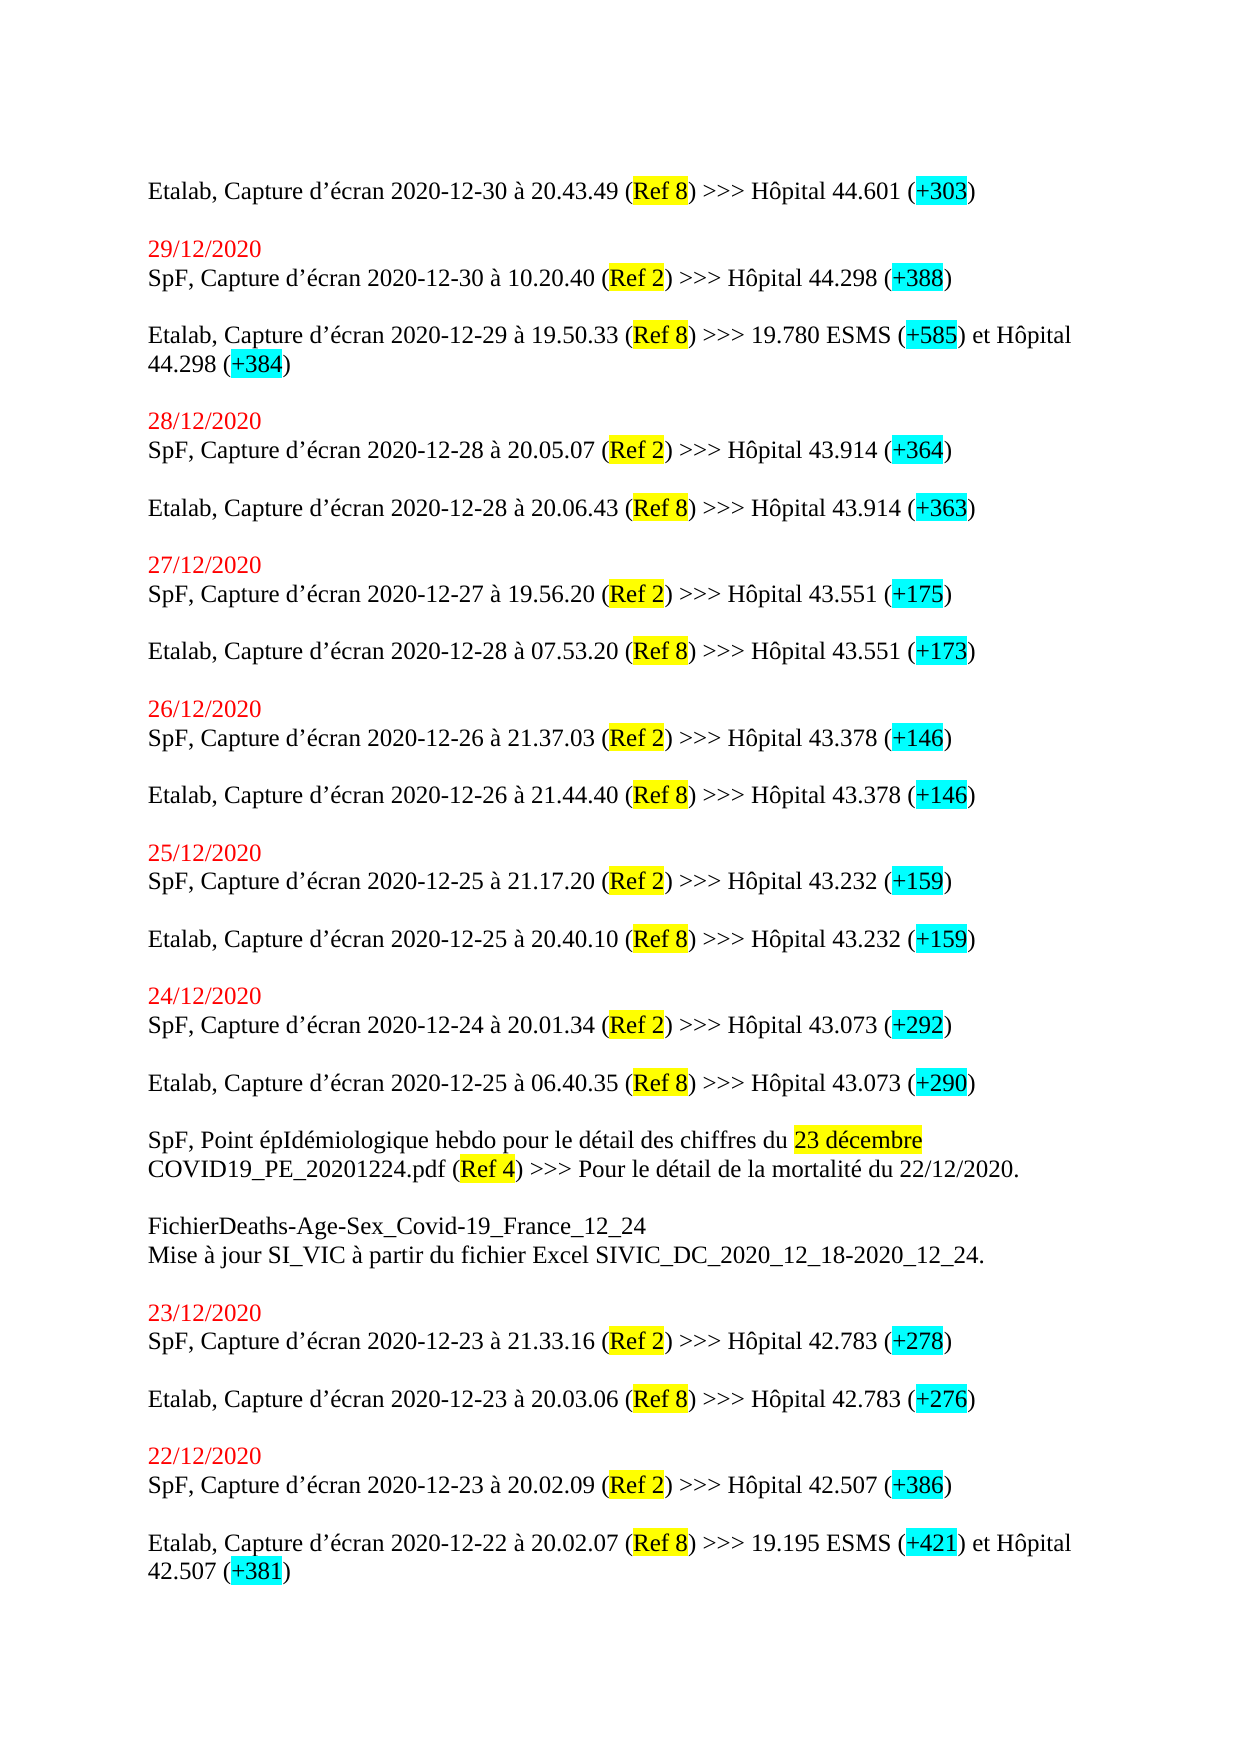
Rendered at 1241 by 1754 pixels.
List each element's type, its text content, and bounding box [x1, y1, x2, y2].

text Etalab, Capture d’écran 2020-12-26 à 21.44.40 (Ref 8) >>> Hôpital 43.378 (+146) [688, 780, 916, 809]
text SpF, Capture d’écran 2020-12-28 à 20.05.07 (Ref 2) >>> Hôpital 43.914 (+364) [664, 435, 892, 464]
text SpF, Capture d’écran 2020-12-24 à 20.01.34 (Ref 2) >>> Hôpital 43.073 (+292) [148, 1010, 609, 1039]
text 27/12/2020 [148, 550, 1093, 579]
text Etalab, Capture d’écran 2020-12-28 à 07.53.20 (Ref 8) >>> Hôpital 43.551 (+173) [688, 636, 916, 665]
text SpF, Capture d’écran 2020-12-28 à 20.05.07 (Ref 2) >>> Hôpital 43.914 (+364) [148, 435, 609, 464]
text SpF, Capture d’écran 2020-12-26 à 21.37.03 (Ref 2) >>> Hôpital 43.378 (+146) [664, 723, 892, 751]
text Etalab, Capture d’écran 2020-12-28 à 07.53.20 (Ref 8) >>> Hôpital 43.551 (+173) [148, 636, 633, 665]
text Mise à jour SI_VIC à partir du fichier Excel SIVIC_DC_2020_12_18-2020_12_24. [148, 1240, 1093, 1269]
text 29/12/2020 [148, 234, 1093, 263]
text FichierDeaths-Age-Sex_Covid-19_France_12_24 [148, 1211, 1093, 1240]
text SpF, Capture d’écran 2020-12-23 à 20.02.09 (Ref 2) >>> Hôpital 42.507 (+386) [664, 1470, 892, 1499]
text Etalab, Capture d’écran 2020-12-26 à 21.44.40 (Ref 8) >>> Hôpital 43.378 (+146) [148, 780, 633, 809]
text SpF, Capture d’écran 2020-12-25 à 21.17.20 (Ref 2) >>> Hôpital 43.232 (+159) [664, 866, 892, 895]
text SpF, Capture d’écran 2020-12-27 à 19.56.20 (Ref 2) >>> Hôpital 43.551 (+175) [664, 579, 892, 608]
text SpF, Point épIdémiologique hebdo pour le détail des chiffres du 23 décembre COVID19_PE_20201224.pdf (Ref 4) >>> Pour le détail de la mortalité du 22/12/2020. [148, 1125, 1093, 1183]
text 25/12/2020 [148, 838, 1093, 866]
text SpF, Capture d’écran 2020-12-23 à 20.02.09 (Ref 2) >>> Hôpital 42.507 (+386) [148, 1470, 609, 1499]
text Etalab, Capture d’écran 2020-12-30 à 20.43.49 (Ref 8) >>> Hôpital 44.601 (+303) [148, 176, 633, 205]
text Etalab, Capture d’écran 2020-12-25 à 20.40.10 (Ref 8) >>> Hôpital 43.232 (+159) [688, 924, 916, 953]
text 22/12/2020 [148, 1441, 1093, 1470]
text Etalab, Capture d’écran 2020-12-22 à 20.02.07 (Ref 8) >>> 19.195 ESMS (+421) et Hôpital 42.507 (+381) [148, 1528, 1093, 1585]
text SpF, Capture d’écran 2020-12-23 à 21.33.16 (Ref 2) >>> Hôpital 42.783 (+278) [664, 1326, 892, 1355]
text SpF, Capture d’écran 2020-12-25 à 21.17.20 (Ref 2) >>> Hôpital 43.232 (+159) [148, 866, 609, 895]
text Etalab, Capture d’écran 2020-12-28 à 20.06.43 (Ref 8) >>> Hôpital 43.914 (+363) [148, 493, 633, 521]
text 24/12/2020 [148, 981, 1093, 1010]
text SpF, Capture d’écran 2020-12-24 à 20.01.34 (Ref 2) >>> Hôpital 43.073 (+292) [664, 1010, 892, 1039]
text 28/12/2020 [148, 406, 1093, 435]
text SpF, Capture d’écran 2020-12-30 à 10.20.40 (Ref 2) >>> Hôpital 44.298 (+388) [148, 263, 609, 291]
text Etalab, Capture d’écran 2020-12-25 à 20.40.10 (Ref 8) >>> Hôpital 43.232 (+159) [148, 924, 633, 953]
text Etalab, Capture d’écran 2020-12-30 à 20.43.49 (Ref 8) >>> Hôpital 44.601 (+303) [688, 176, 916, 205]
text 23/12/2020 [148, 1298, 1093, 1326]
text SpF, Capture d’écran 2020-12-26 à 21.37.03 (Ref 2) >>> Hôpital 43.378 (+146) [148, 723, 609, 751]
text Etalab, Capture d’écran 2020-12-28 à 20.06.43 (Ref 8) >>> Hôpital 43.914 (+363) [688, 493, 916, 521]
text Etalab, Capture d’écran 2020-12-23 à 20.03.06 (Ref 8) >>> Hôpital 42.783 (+276) [148, 1384, 633, 1413]
text SpF, Capture d’écran 2020-12-23 à 21.33.16 (Ref 2) >>> Hôpital 42.783 (+278) [148, 1326, 609, 1355]
text SpF, Capture d’écran 2020-12-27 à 19.56.20 (Ref 2) >>> Hôpital 43.551 (+175) [148, 579, 609, 608]
text Etalab, Capture d’écran 2020-12-29 à 19.50.33 (Ref 8) >>> 19.780 ESMS (+585) et Hôpital 44.298 (+384) [148, 320, 1093, 378]
text 26/12/2020 [148, 694, 1093, 723]
text Etalab, Capture d’écran 2020-12-25 à 06.40.35 (Ref 8) >>> Hôpital 43.073 (+290) [688, 1068, 916, 1096]
text Etalab, Capture d’écran 2020-12-25 à 06.40.35 (Ref 8) >>> Hôpital 43.073 (+290) [148, 1068, 633, 1096]
text Etalab, Capture d’écran 2020-12-23 à 20.03.06 (Ref 8) >>> Hôpital 42.783 (+276) [688, 1384, 916, 1413]
text SpF, Capture d’écran 2020-12-30 à 10.20.40 (Ref 2) >>> Hôpital 44.298 (+388) [664, 263, 892, 291]
